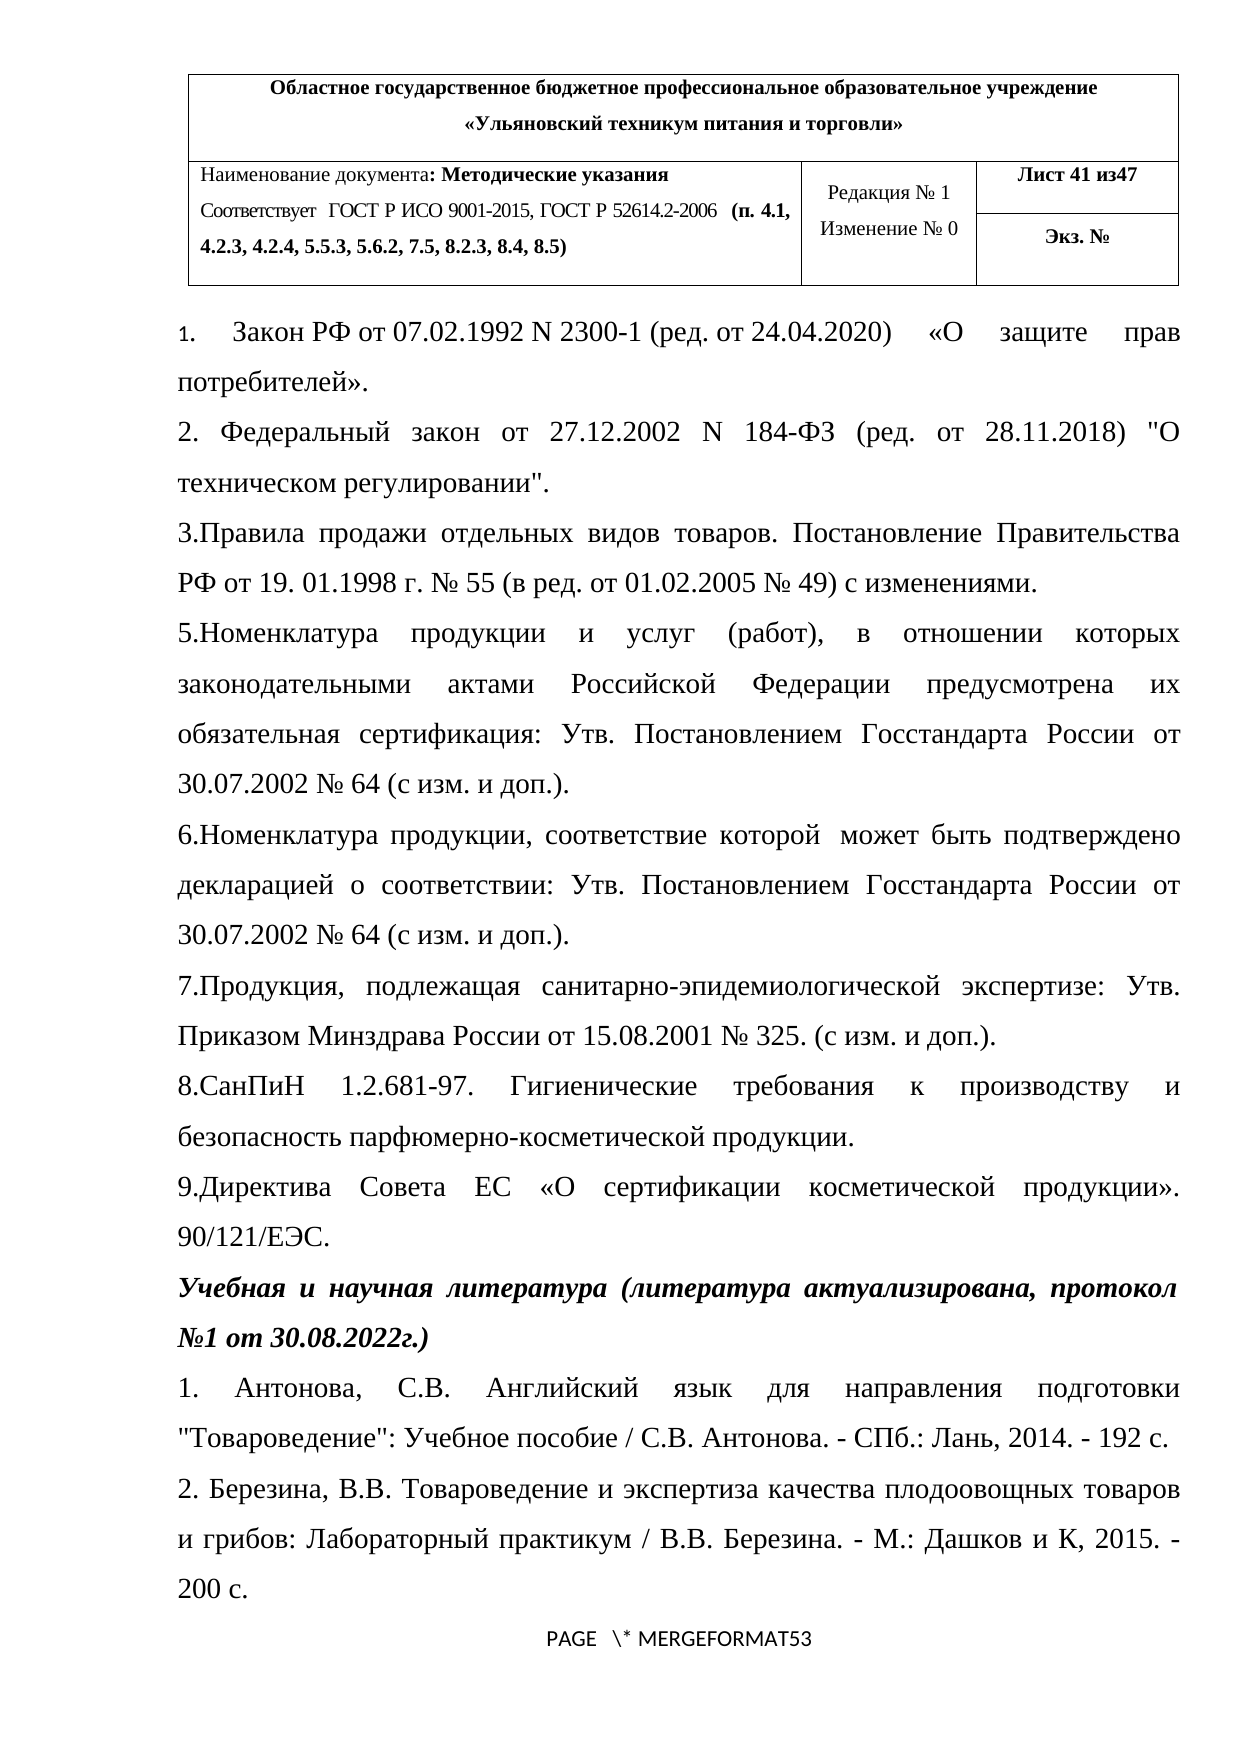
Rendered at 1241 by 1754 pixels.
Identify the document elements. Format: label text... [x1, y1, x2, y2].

text Учебная и научная литература (литература актуализирована, протокол №1 от 30.08.2022г.) [177, 1270, 1181, 1353]
text 5.Номенклатура продукции и услуг (работ), в отношении которых законодательными актами Российской Федерации предусмотрена их обязательная сертификация: Утв. Постановлением Госстандарта России от 30.07.2002 № 64 (с изм. и доп.). [177, 616, 1181, 800]
text 6.Номенклатура продукции, соответствие которой может быть подтверждено декларацией о соответствии: Утв. Постановлением Госстандарта России от 30.07.2002 № 64 (с изм. и доп.). [177, 817, 1181, 951]
text 8.СанПиН 1.2.681-97. Гигиенические требования к производству и безопасность парфюмерно-косметической продукции. [177, 1068, 1181, 1152]
text 1. Закон РФ от 07.02.1992 N 2300-1 (ред. от 24.04.2020) «О защите прав потребителей». [177, 314, 1181, 398]
text 2. Березина, В.В. Товароведение и экспертиза качества плодоовощных товаров и грибов: Лабораторный практикум / В.В. Березина. - М.: Дашков и К, 2015. - 200 c. [177, 1471, 1181, 1605]
text 3.Правила продажи отдельных видов товаров. Постановление Правительства РФ от 19. . № 55 (в ред. от 01.02.2005 № 49) с изменениями. [177, 515, 1181, 599]
text 1. Антонова, С.В. Английский язык для направления подготовки "Товароведение": Учебное пособие / С.В. Антонова. - СПб.: Лань, 2014. - 192 c. [177, 1370, 1181, 1454]
text 9.Директива Совета ЕС «О сертификации косметической продукции». 90/121/ЕЭС. [177, 1169, 1181, 1253]
subtitle 2. Федеральный закон от 27.12.2002 N 184-ФЗ (ред. от 28.11.2018) "О техническом регулировании". [177, 414, 1181, 498]
text 7.Продукция, подлежащая санитарно-эпидемиологической экспертизе: Утв. Приказом Минздрава России от 15.08.2001 № 325. (с изм. и доп.). [177, 968, 1181, 1052]
